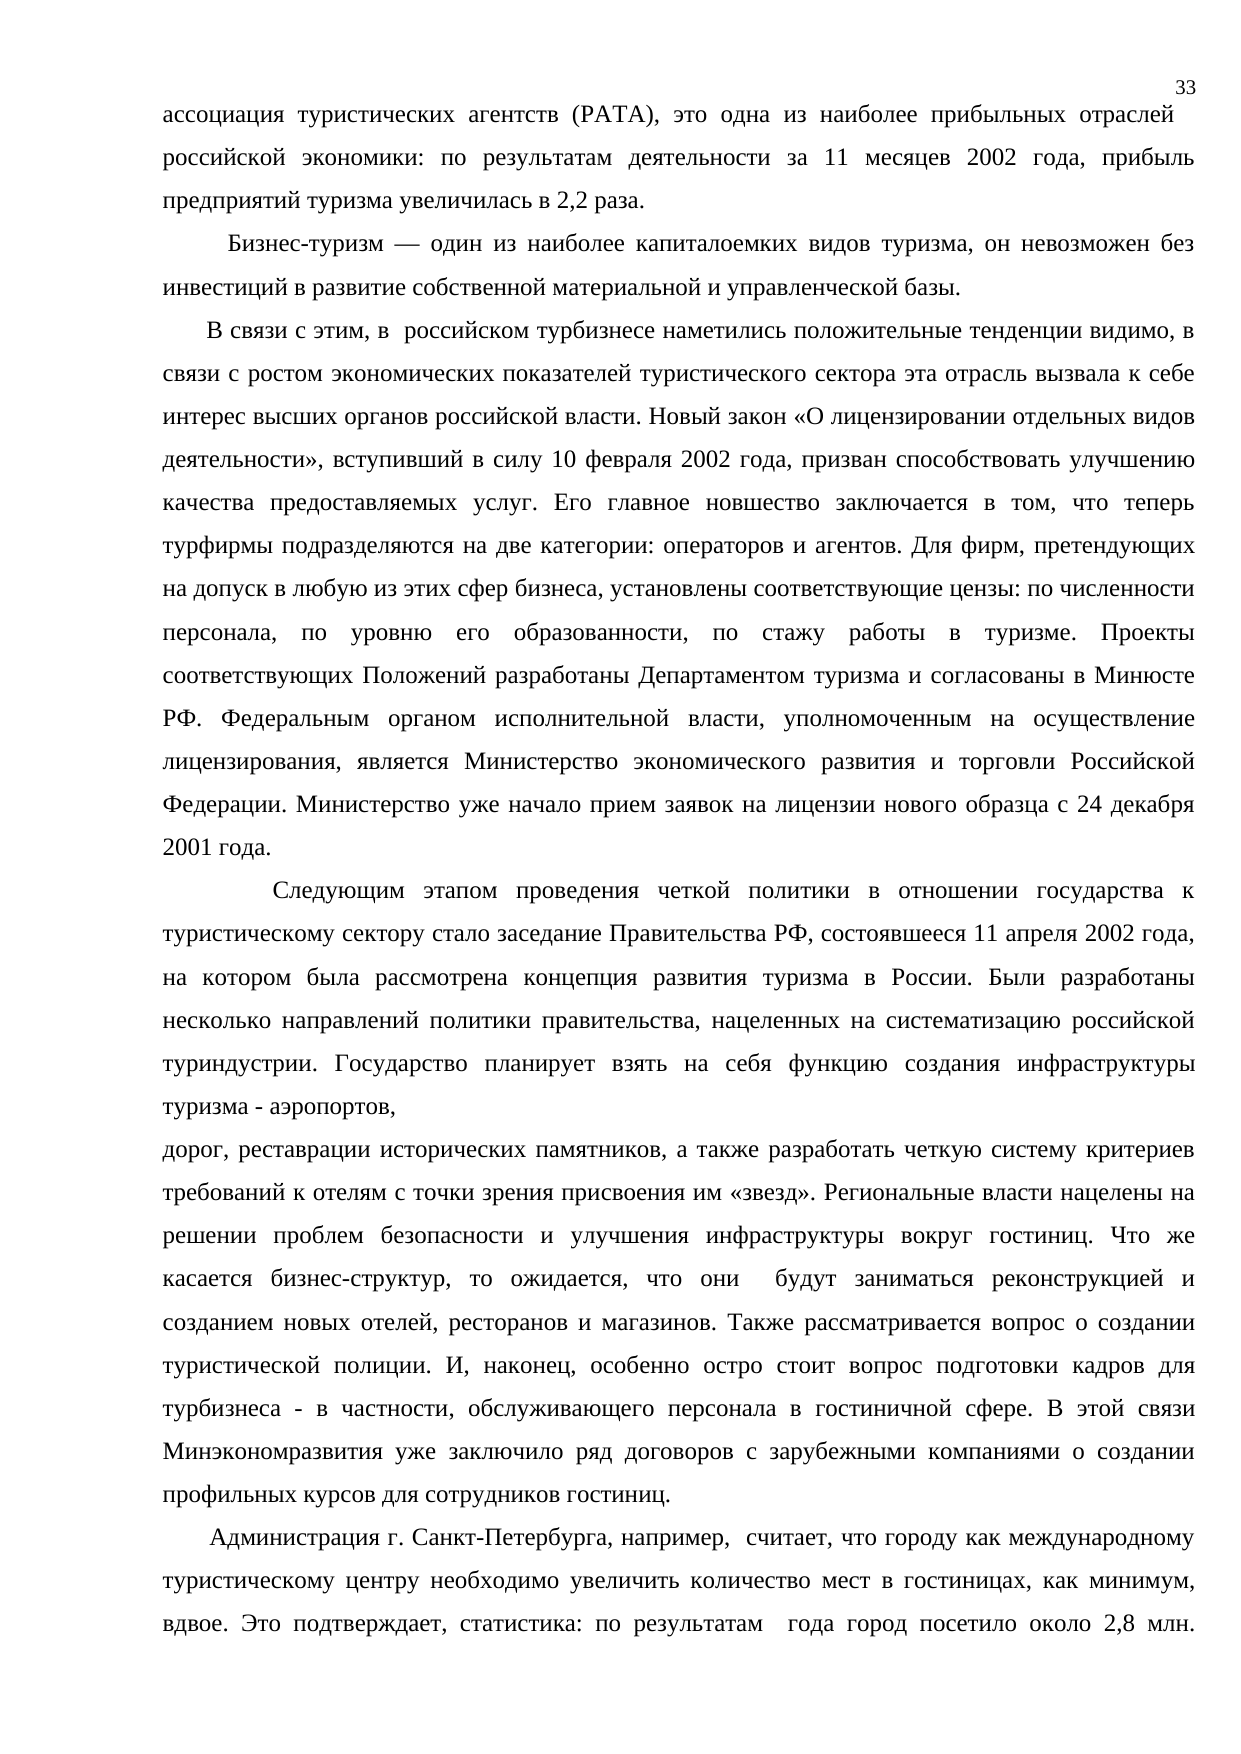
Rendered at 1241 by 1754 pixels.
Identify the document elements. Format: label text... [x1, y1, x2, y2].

text Бизнес-туризм — один из наиболее капиталоемких видов туризма, он невозможен без инвестиций в развитие собственной материальной и управленческой базы. [162, 228, 1196, 300]
text В связи с этим, в российском турбизнесе наметились положительные тенденции видимо, в связи с ростом экономических показателей туристического сектора эта отрасль вызвала к себе интерес высших органов российской власти. Новый закон «О лицензировании отдельных видов деятельности», вступивший в силу 10 февраля 2002 года, призван способствовать улучшению качества предоставляемых услуг. Его главное новшество заключается в том, что теперь турфирмы подразделяются на две категории: операторов и агентов. Для фирм, претендующих на допуск в любую из этих сфер бизнеса, установлены соответствующие цензы: по численности персонала, по уровню его образованности, по стажу работы в туризме. Проекты соответствующих Положений разработаны Департаментом туризма и согласованы в Минюсте РФ. Федеральным органом исполнительной власти, уполномоченным на осуществление лицензирования, является Министерство экономического развития и торговли Российской Федерации. Министерство уже начало прием заявок на лицензии нового образца с 24 декабря 2001 года. [162, 315, 1196, 861]
text Следующим этапом проведения четкой политики в отношении государства к туристическому сектору стало заседание Правительства РФ, состоявшееся 11 апреля 2002 года, на котором была рассмотрена концепция развития туризма в России. Были разработаны несколько направлений политики правительства, нацеленных на систематизацию российской туриндустрии. Государство планирует взять на себя функцию создания инфраструктуры туризма - аэропортов, [162, 875, 1196, 1120]
text дорог, реставрации исторических памятников, а также разработать четкую систему критериев требований к отелям с точки зрения присвоения им «звезд». Региональные власти нацелены на решении проблем безопасности и улучшения инфраструктуры вокруг гостиниц. Что же касается бизнес-структур, то ожидается, что они будут заниматься реконструкцией и созданием новых отелей, ресторанов и магазинов. Также рассматривается вопрос о создании туристической полиции. И, наконец, особенно остро стоит вопрос подготовки кадров для турбизнеса - в частности, обслуживающего персонала в гостиничной сфере. В этой связи Минэкономразвития уже заключило ряд договоров с зарубежными компаниями о создании профильных курсов для сотрудников гостиниц. [162, 1134, 1196, 1508]
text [162, 99, 1196, 214]
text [162, 1522, 1196, 1637]
